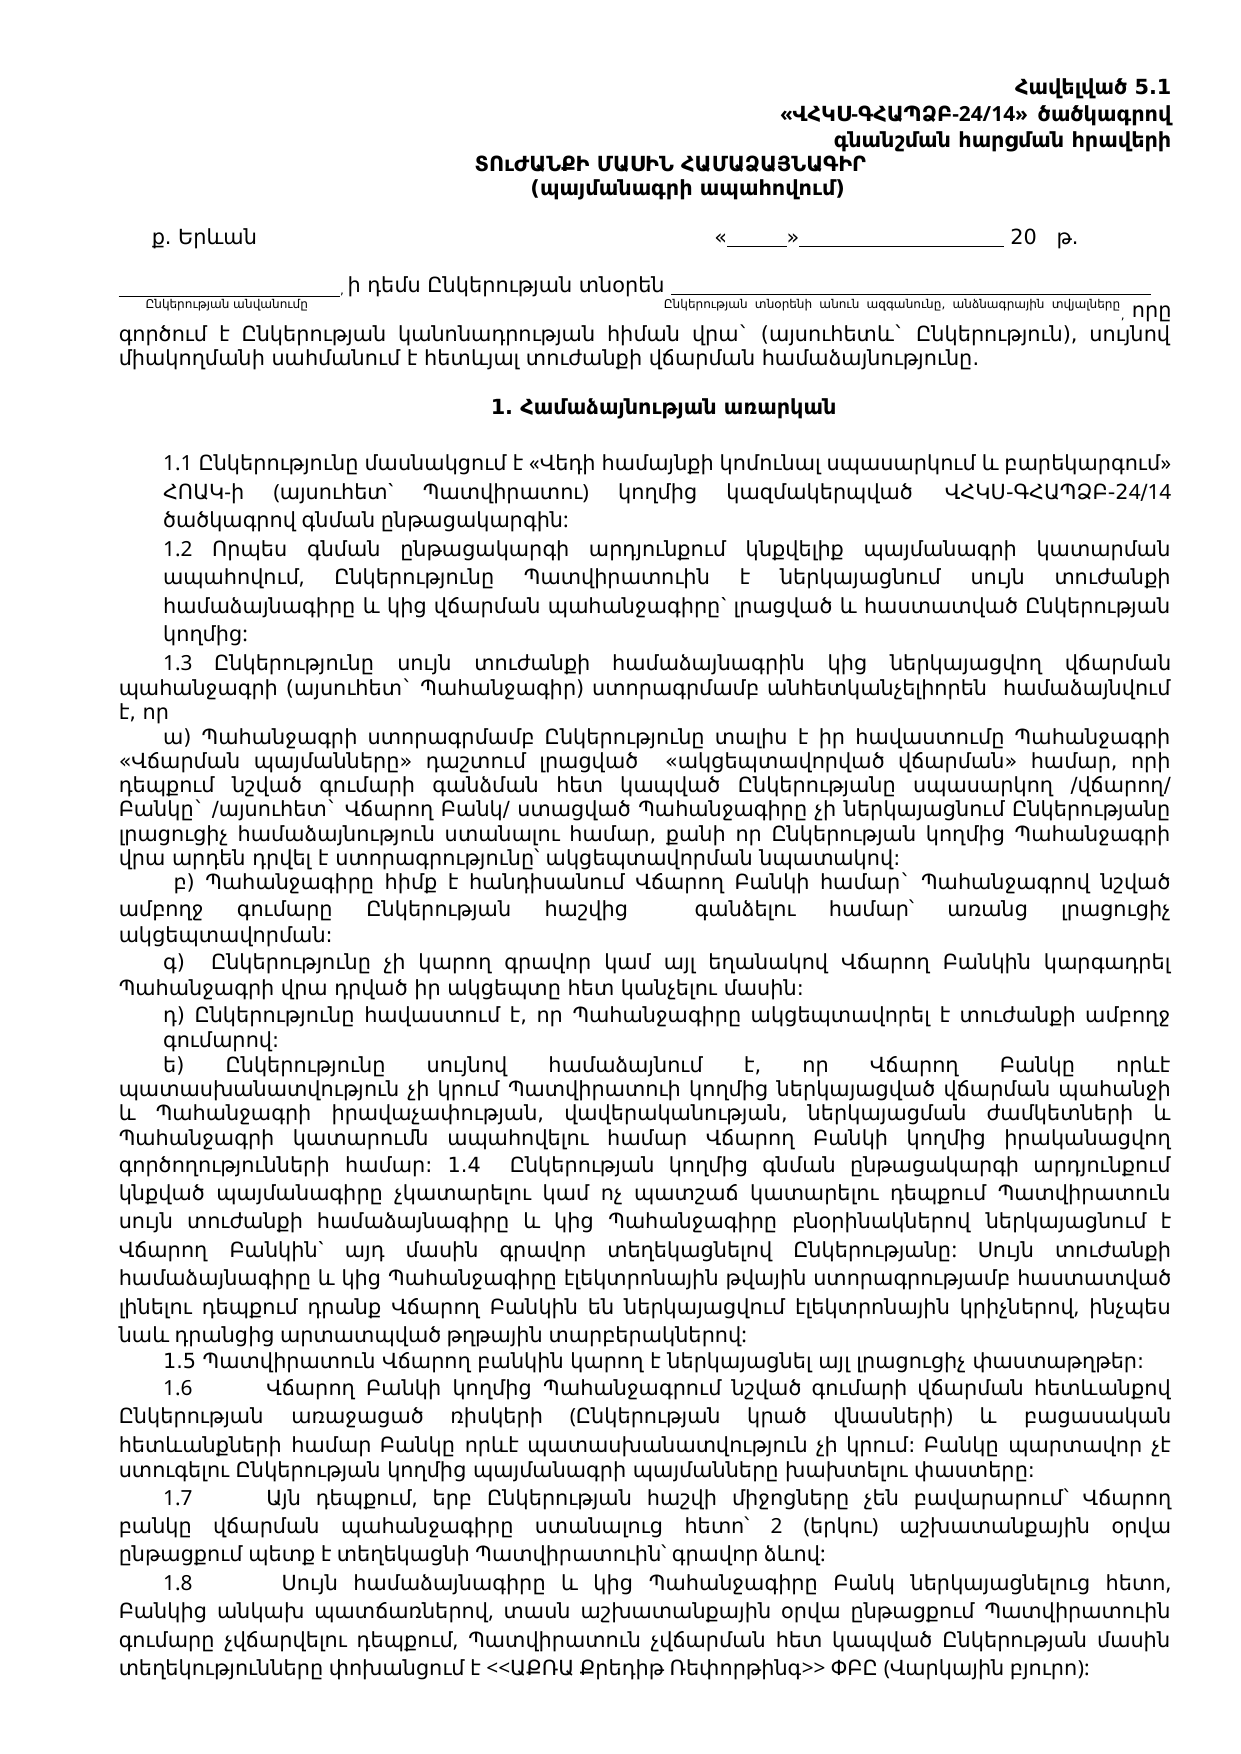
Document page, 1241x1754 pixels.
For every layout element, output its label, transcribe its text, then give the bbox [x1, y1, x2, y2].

text ա) Պահանջագրի ստորագրմամբ Ընկերությունը տալիս է իր հավաստումը Պահանջագրի «Վճարման պայմանները» դաշտում լրացված «ակցեպտավորված վճարման» համար, որի դեպքում նշված գումարի գանձման հետ կապված Ընկերությանը սպասարկող /վճարող/ Բանկը` /այսուհետ` Վճարող Բանկ/ ստացված Պահանջագիրը չի ներկայացնում Ընկերությանը լրացուցիչ համաձայնություն ստանալու համար, քանի որ Ընկերության կողմից Պահանջագրի վրա արդեն դրվել է ստորագրությունը՝ ակցեպտավորման նպատակով: [118, 725, 1171, 870]
text Ընկերության անվանումը Ընկերության տնօրենի անուն ազգանունը, անձնագրային տվյալները, որը գործում է Ընկերության կանոնադրության հիման վրա` (այսուհետև` Ընկերություն), սույնով միակողմանի սահմանում է հետևյալ տուժանքի վճարման համաձայնությունը. [118, 298, 1171, 370]
text գ) Ընկերությունը չի կարող գրավոր կամ այլ եղանակով Վճարող Բանկին կարգադրել Պահանջագրի վրա դրված իր ակցեպտը հետ կանչելու մասին: [118, 947, 1171, 1000]
list Սույն համաձայնագիրը և կից Պահանջագիրը Բանկ ներկայացնելուց հետո, Բանկից անկախ պատճառներով, տասն աշխատանքային օրվա ընթացքում Պատվիրատուին գումարը չվճարվելու դեպքում, Պատվիրատուն չվճարման հետ կապված Ընկերության մասին տեղեկությունները փոխանցում է <<ԱՔՌԱ Քրեդիթ Ռեփորթինգ>> ՓԲԸ (Վարկային բյուրո): [118, 1568, 1171, 1682]
text ե) Ընկերությունը սույնով համաձայնում է, որ Վճարող Բանկը որևէ պատասխանատվություն չի կրում Պատվիրատուի կողմից ներկայացված վճարման պահանջի և Պահանջագրի իրավաչափության, վավերականության, ներկայացման ժամկետների և Պահանջագրի կատարումն ապահովելու համար Վճարող Բանկի կողմից իրականացվող գործողությունների համար: 1.4 Ընկերության կողմից գնման ընթացակարգի արդյունքում կնքված պայմանագիրը չկատարելու կամ ոչ պատշաճ կատարելու դեպքում Պատվիրատուն սույն տուժանքի համաձայնագիրը և կից Պահանջագիրը բնօրինակներով ներկայացնում է Վճարող Բանկին` այդ մասին գրավոր տեղեկացնելով Ընկերությանը: Սույն տուժանքի համաձայնագիրը և կից Պահանջագիրը էլեկտրոնային թվային ստորագրությամբ հաստատված լինելու դեպքում դրանք Վճարող Բանկին են ներկայացվում էլեկտրոնային կրիչներով, ինչպես նաև դրանցից արտատպված թղթային տարբերակներով: [118, 1053, 1171, 1349]
text Հավելված 5.1 [118, 75, 1171, 99]
text 1. Համաձայնության առարկան [156, 395, 1171, 419]
text 1.5 Պատվիրատուն Վճարող բանկին կարող է ներկայացնել այլ լրացուցիչ փաստաթղթեր: [163, 1349, 1171, 1373]
list Այն դեպքում, երբ Ընկերության հաշվի միջոցները չեն բավարարում՝ Վճարող բանկը վճարման պահանջագիրը ստանալուց հետո՝ 2 (երկու) աշխատանքային օրվա ընթացքում պետք է տեղեկացնի Պատվիրատուին՝ գրավոր ձևով: [118, 1483, 1171, 1568]
text «ՎՀԿՍ-ԳՀԱՊՁԲ-24/14» ծածկագրով [118, 99, 1171, 128]
text (պայմանագրի ապահովում) [118, 176, 1171, 201]
text 1.3 Ընկերությունը սույն տուժանքի համաձայնագրին կից ներկայացվող վճարման պահանջագրի (այսուհետ` Պահանջագիր) ստորագրմամբ անհետկանչելիորեն համաձայնվում է, որ [118, 648, 1171, 725]
text գնանշման հարցման հրավերի [118, 128, 1171, 152]
text 1.1 Ընկերությունը մասնակցում է «Վեդի համայնքի կոմունալ սպասարկում և բարեկարգում» ՀՈԱԿ-ի (այսուհետ` Պատվիրատու) կողմից կազմակերպված ՎՀԿՍ-ԳՀԱՊՁԲ-24/14 ծածկագրով գնման ընթացակարգին: [163, 448, 1171, 534]
text , ի դեմս Ընկերության տնօրեն [118, 273, 1171, 298]
text ք. Երևան « » 20 թ. [118, 225, 1171, 249]
text բ) Պահանջագիրը հիմք է հանդիսանում Վճարող Բանկի համար` Պահանջագրով նշված ամբողջ գումարը Ընկերության հաշվից գանձելու համար՝ առանց լրացուցիչ ակցեպտավորման: [118, 870, 1171, 947]
text ՏՈւԺԱՆՔԻ ՄԱՍԻՆ ՀԱՄԱՁԱՅՆԱԳԻՐ [118, 152, 1171, 176]
text դ) Ընկերությունը հավաստում է, որ Պահանջագիրը ակցեպտավորել է տուժանքի ամբողջ գումարով: [163, 1000, 1171, 1053]
list Վճարող Բանկի կողմից Պահանջագրում նշված գումարի վճարման հետևանքով Ընկերության առաջացած ռիսկերի (Ընկերության կրած վնասների) և բացասական հետևանքների համար Բանկը որևէ պատասխանատվություն չի կրում: Բանկը պարտավոր չէ ստուգելու Ընկերության կողմից պայմանագրի պայմանները խախտելու փաստերը: [118, 1373, 1171, 1483]
text 1.2 Որպես գնման ընթացակարգի արդյունքում կնքվելիք պայմանագրի կատարման ապահովում, Ընկերությունը Պատվիրատուին է ներկայացնում սույն տուժանքի համաձայնագիրը և կից վճարման պահանջագիրը` լրացված և հաստատված Ընկերության կողմից: [163, 534, 1171, 648]
